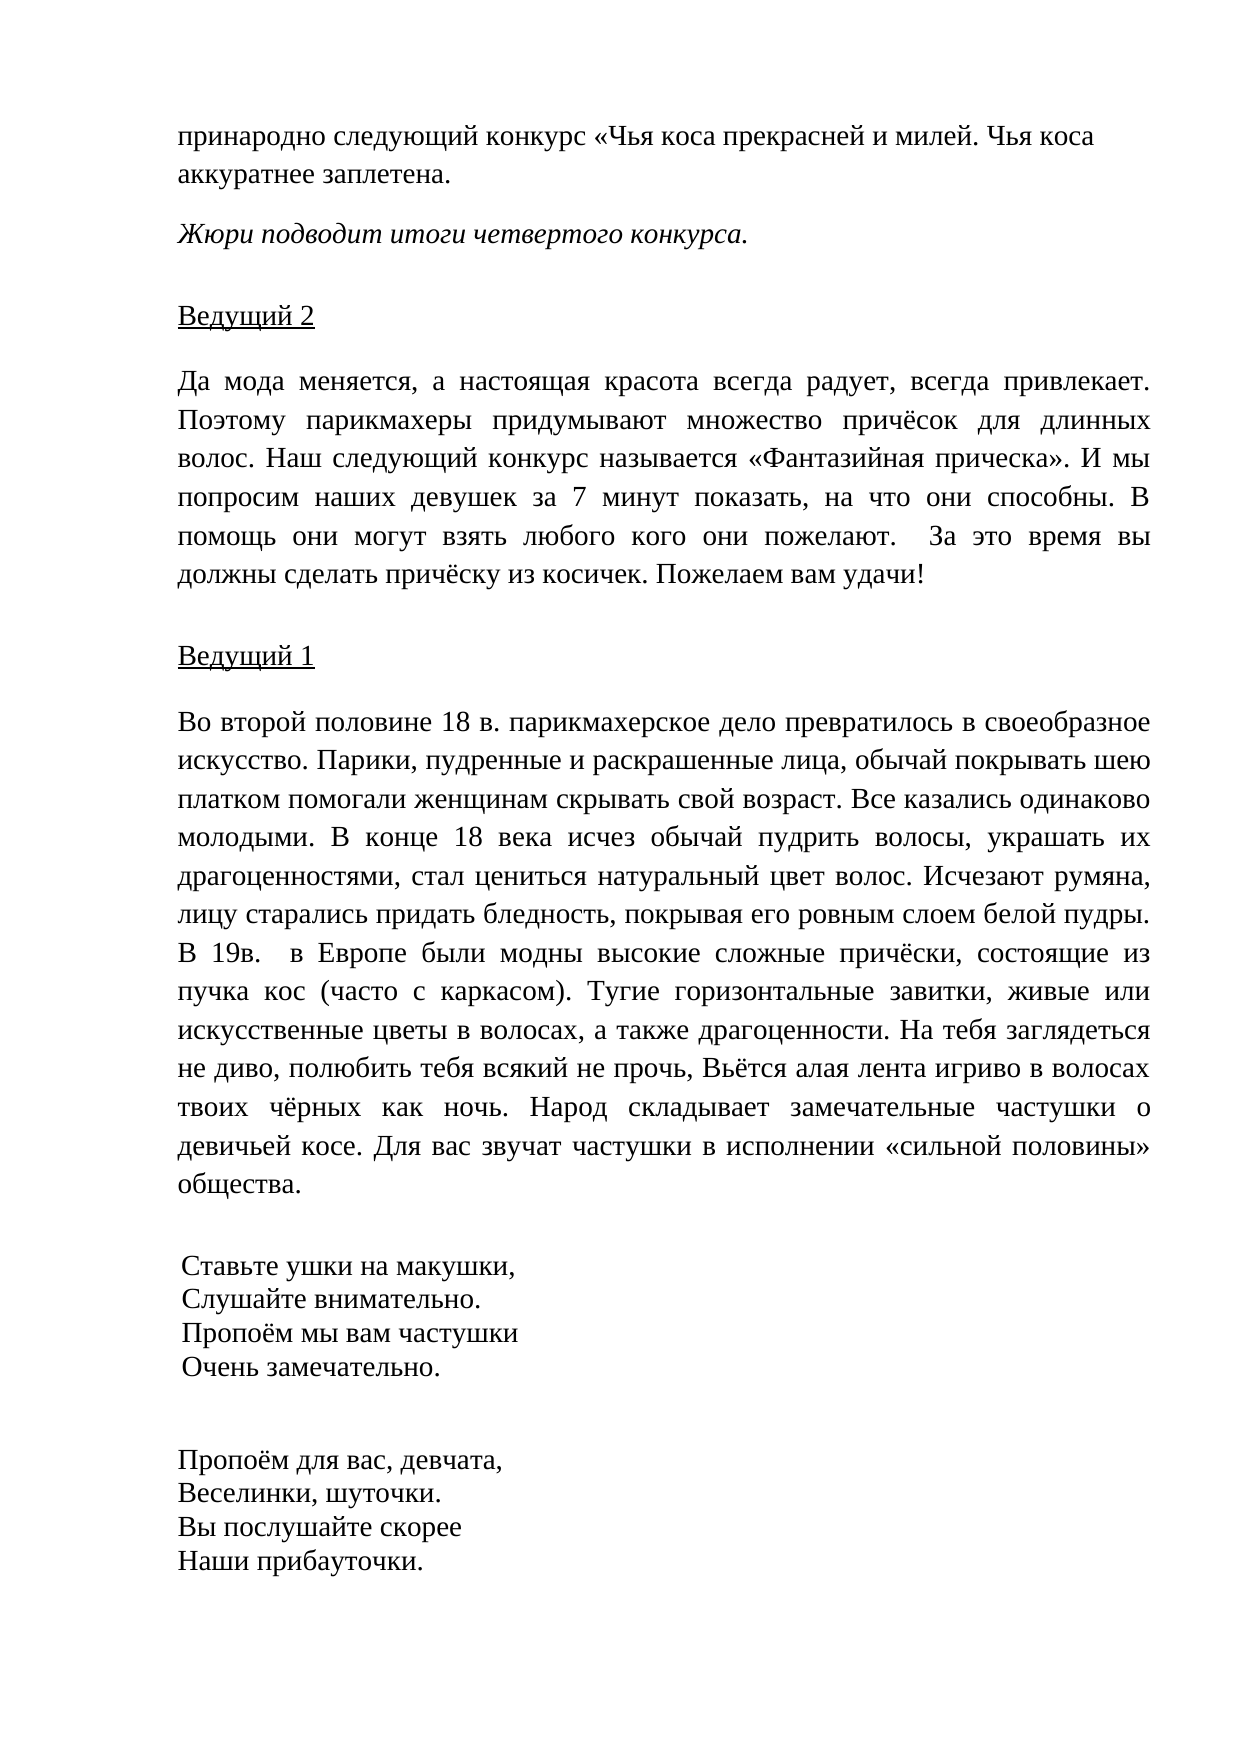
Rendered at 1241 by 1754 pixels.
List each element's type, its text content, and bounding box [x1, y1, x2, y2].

text Вы послушайте скорее [177, 1509, 1152, 1543]
text Наши прибауточки. [177, 1543, 1152, 1576]
text Пропоём для вас, девчата, [177, 1442, 1152, 1476]
text Жюри подводит итоги четвертого конкурса. [177, 216, 1152, 249]
text Да мода меняется, а настоящая красота всегда радует, всегда привлекает. Поэтому парикмахеры придумывают множество причёсок для длинных волос. Наш следующий конкурс называется «Фантазийная прическа». И мы попросим наших девушек за 7 минут показать, на что они способны. В помощь они могут взять любого кого они пожелают. За это время вы должны сделать причёску из косичек. Пожелаем вам удачи! [177, 363, 1152, 590]
text Ведущий 1 [177, 638, 1147, 672]
text Ведущий 2 [177, 298, 1147, 332]
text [177, 118, 1152, 190]
text Ставьте ушки на макушки, Слушайте внимательно. Пропоём мы вам частушки Очень замечательно. [106, 1248, 552, 1383]
text Веселинки, шуточки. [177, 1476, 1152, 1509]
text Во второй половине 18 в. парикмахерское дело превратилось в своеобразное искусство. Парики, пудренные и раскрашенные лица, обычай покрывать шею платком помогали женщинам скрывать свой возраст. Все казались одинаково молодыми. В конце 18 века исчез обычай пудрить волосы, украшать их драгоценностями, стал цениться натуральный цвет волос. Исчезают румяна, лицу старались придать бледность, покрывая его ровным слоем белой пудры. В 19в. в Европе были модны высокие сложные причёски, состоящие из пучка кос (часто с каркасом). Тугие горизонтальные завитки, живые или искусственные цветы в волосах, а также драгоценности. На тебя заглядеться не диво, полюбить тебя всякий не прочь, Вьётся алая лента игриво в волосах твоих чёрных как ночь. Народ складывает замечательные частушки о девичьей косе. Для вас звучат частушки в исполнении «сильной половины» общества. [177, 704, 1152, 1200]
